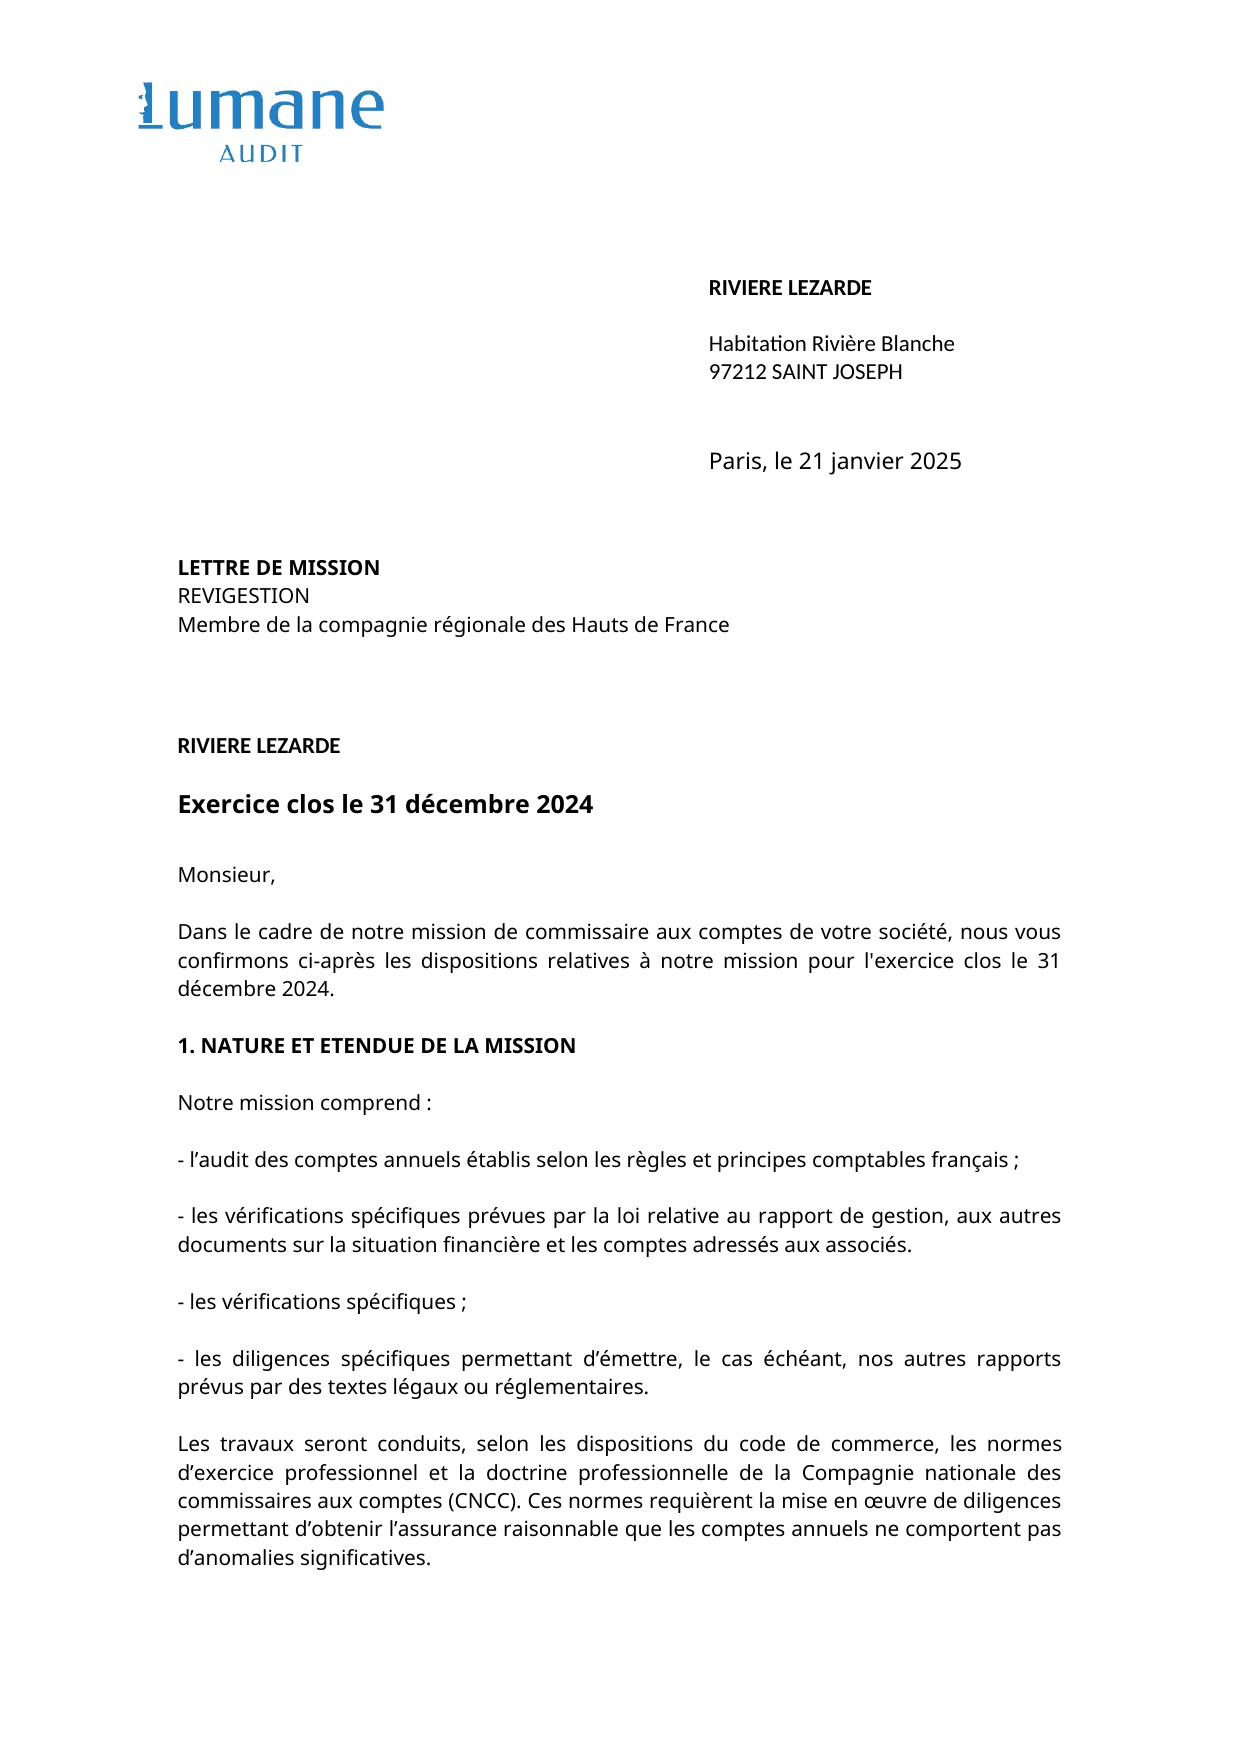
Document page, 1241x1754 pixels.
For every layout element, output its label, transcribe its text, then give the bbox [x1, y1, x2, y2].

text Habitation Rivière Blanche [709, 329, 1063, 357]
text LETTRE DE MISSION [177, 553, 1063, 581]
text Membre de la compagnie régionale des Hauts de France [177, 610, 1063, 638]
text Notre mission comprend : [177, 1088, 1063, 1116]
text REVIGESTION [177, 581, 1063, 610]
picture [96, 39, 427, 205]
text - les diligences spécifiques permettant d’émettre, le cas échéant, nos autres rapports prévus par des textes légaux ou réglementaires. [177, 1344, 1063, 1401]
text RIVIERE LEZARDE [177, 731, 1063, 759]
text - les vérifications spécifiques ; [177, 1287, 1063, 1315]
text 1. NATURE ET ETENDUE DE LA MISSION [177, 1031, 1063, 1059]
text Dans le cadre de notre mission de commissaire aux comptes de votre société, nous vous confirmons ci-après les dispositions relatives à notre mission pour l'exercice clos le 31 décembre 2024. [177, 917, 1063, 1003]
text - les vérifications spécifiques prévues par la loi relative au rapport de gestion, aux autres documents sur la situation financière et les comptes adressés aux associés. [177, 1202, 1063, 1258]
text 97212 SAINT JOSEPH [709, 357, 1063, 385]
text Monsieur, [177, 860, 1063, 889]
text Paris, le 21 janvier 2025 [177, 445, 1063, 476]
text Les travaux seront conduits, selon les dispositions du code de commerce, les normes d’exercice professionnel et la doctrine professionnelle de la Compagnie nationale des commissaires aux comptes (CNCC). Ces normes requièrent la mise en œuvre de diligences permettant d’obtenir l’assurance raisonnable que les comptes annuels ne comportent pas d’anomalies significatives. [177, 1429, 1063, 1571]
text Exercice clos le 31 décembre 2024 [177, 787, 1063, 821]
text RIVIERE LEZARDE [709, 273, 1063, 301]
text - l’audit des comptes annuels établis selon les règles et principes comptables français ; [177, 1145, 1063, 1173]
